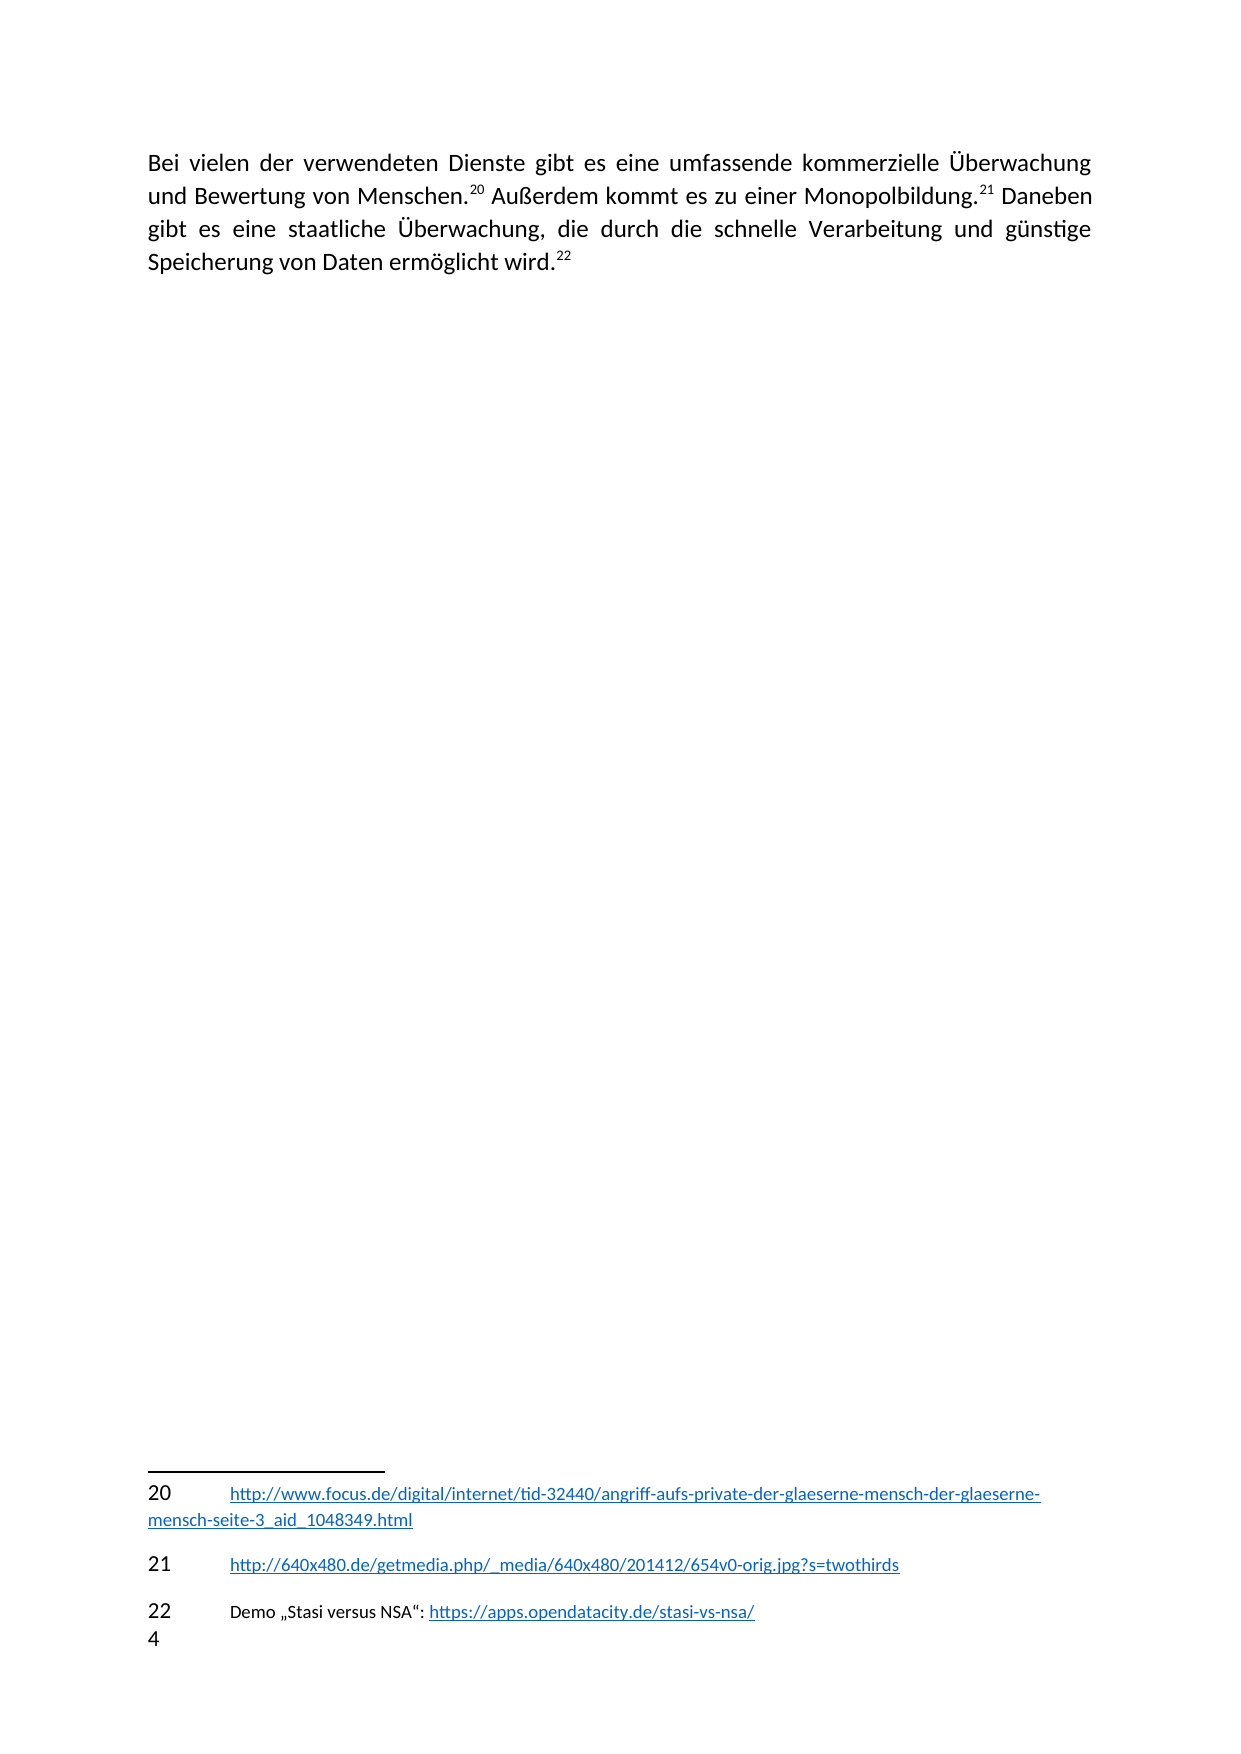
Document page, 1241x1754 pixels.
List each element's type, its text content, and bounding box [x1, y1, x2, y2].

text Bei vielen der verwendeten Dienste gibt es eine umfassende kommerzielle Überwachung und Bewertung von Menschen. Außerdem kommt es zu einer Monopolbildung. Daneben gibt es eine staatliche Überwachung, die durch die schnelle Verarbeitung und günstige Speicherung von Daten ermöglicht wird. [148, 148, 1093, 277]
